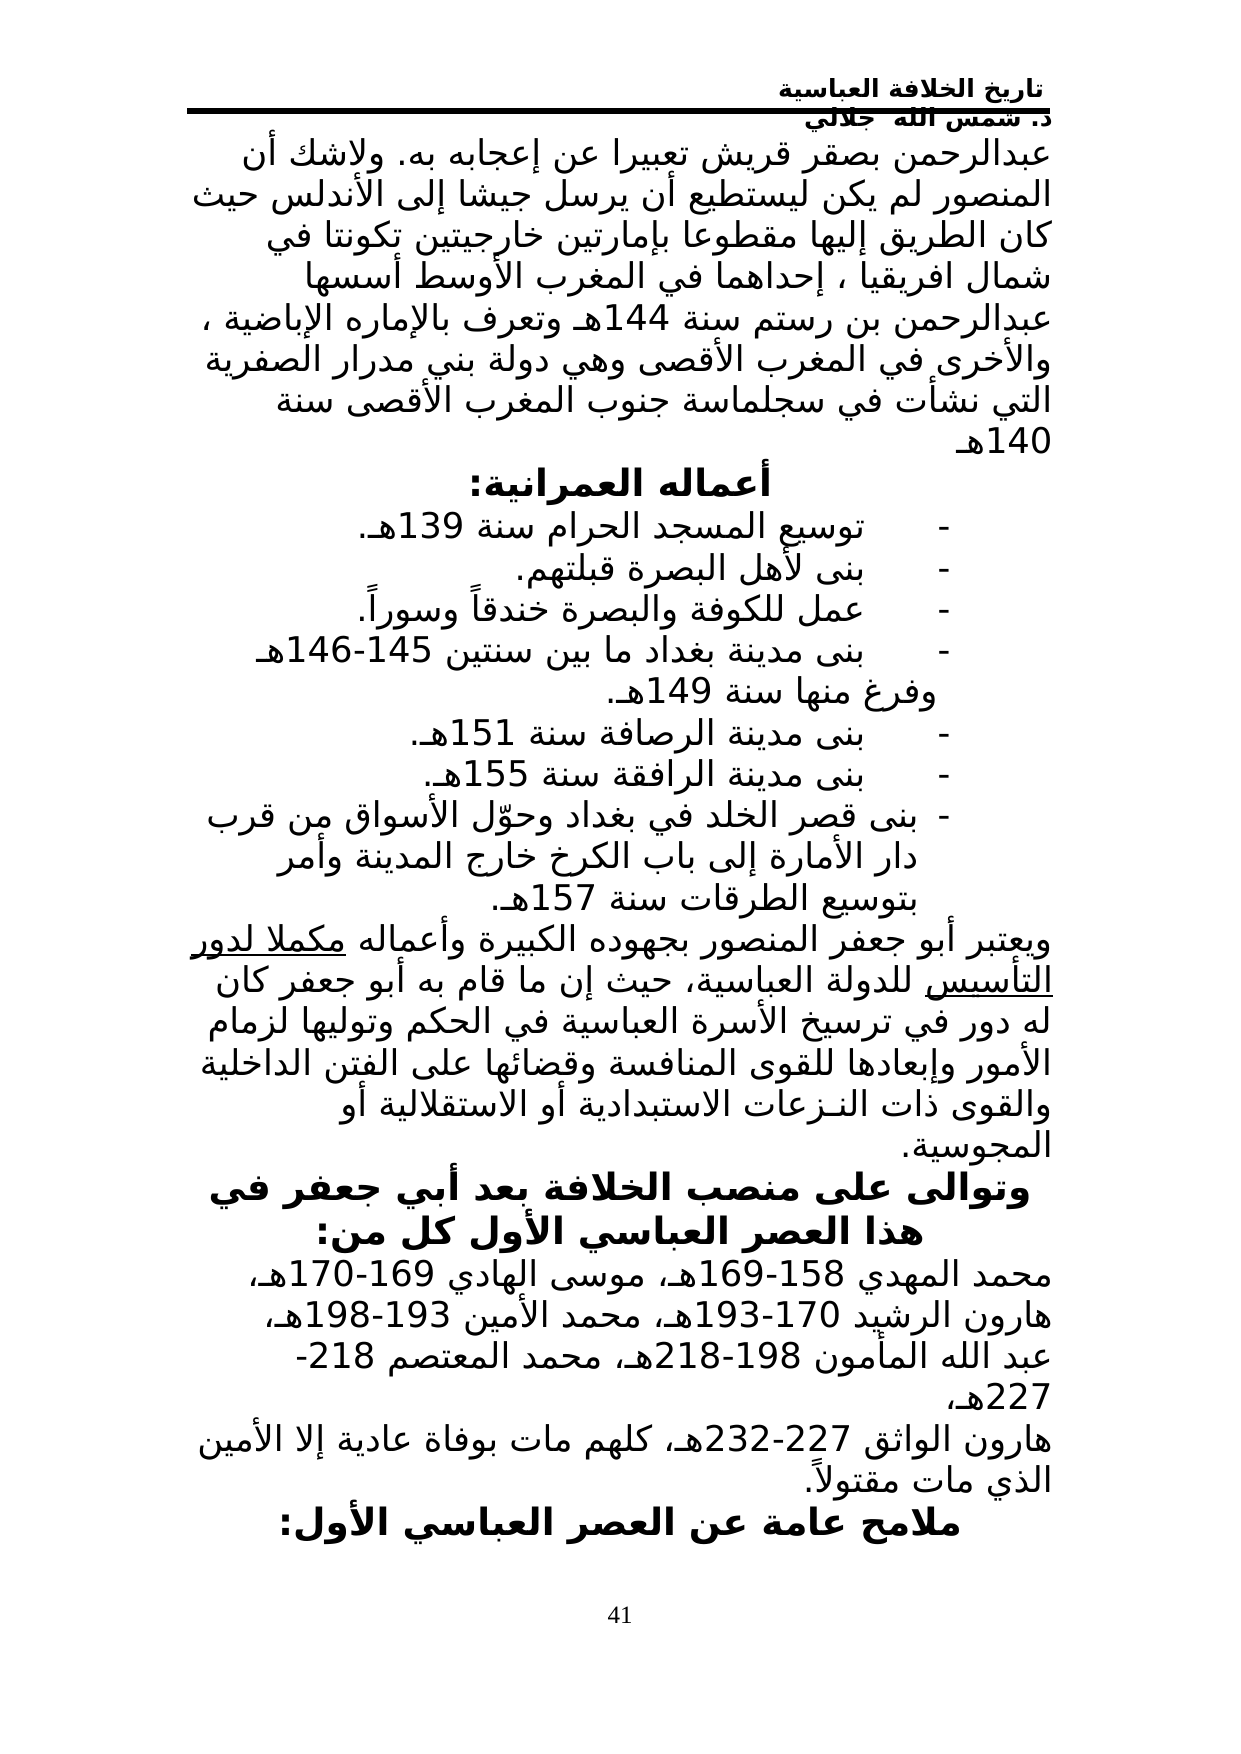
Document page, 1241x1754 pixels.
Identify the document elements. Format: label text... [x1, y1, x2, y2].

text ويعتبر أبو جعفر المنصور بجهوده الكبيرة وأعماله مكملا لدور التأسيس للدولة العباسية، حيث إن ما قام به أبو جعفر كان له دور في ترسيخ الأسرة العباسية في الحكم وتوليها لزمام الأمور وإبعادها للقوى المنافسة وقضائها على الفتن الداخلية والقوى ذات النـزعات الاستبدادية أو الاستقلالية أو المجوسية. [187, 918, 1053, 1166]
text عبد الله المأمون 198-218هـ، محمد المعتصم 218-227هـ، [187, 1336, 1053, 1418]
text وتوالى على منصب الخلافة بعد أبي جعفر في هذا العصر العباسي الأول كل من: [187, 1166, 1053, 1253]
text هارون الرشيد 170-193هـ، محمد الأمين 193-198هـ، [187, 1294, 1053, 1336]
list عمل للكوفة والبصرة خندقاً وسوراً. [187, 588, 937, 629]
list بنى مدينة الرصافة سنة 151هـ. [187, 712, 937, 753]
list توسيع المسجد الحرام سنة 139هـ. [187, 506, 937, 547]
list بنى قصر الخلد في بغداد وحوّل الأسواق من قرب دار الأمارة إلى باب الكرخ خارج المدينة وأمر بتوسيع الطرقات سنة 157هـ. [187, 794, 937, 918]
list بنى مدينة الرافقة سنة 155هـ. [187, 753, 937, 794]
list بنى لأهل البصرة قبلتهم. [187, 547, 937, 588]
text محمد المهدي 158-169هـ، موسى الهادي 169-170هـ، [187, 1253, 1053, 1294]
text ملامح عامة عن العصر العباسي الأول: [187, 1501, 1053, 1544]
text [187, 132, 1053, 462]
text أعماله العمرانية: [187, 462, 1053, 506]
text هارون الواثق 227-232هـ، كلهم مات بوفاة عادية إلا الأمين الذي مات مقتولاً. [187, 1418, 1053, 1501]
list بنى مدينة بغداد ما بين سنتين 145-146هـ وفرغ منها سنة 149هـ. [187, 629, 937, 712]
